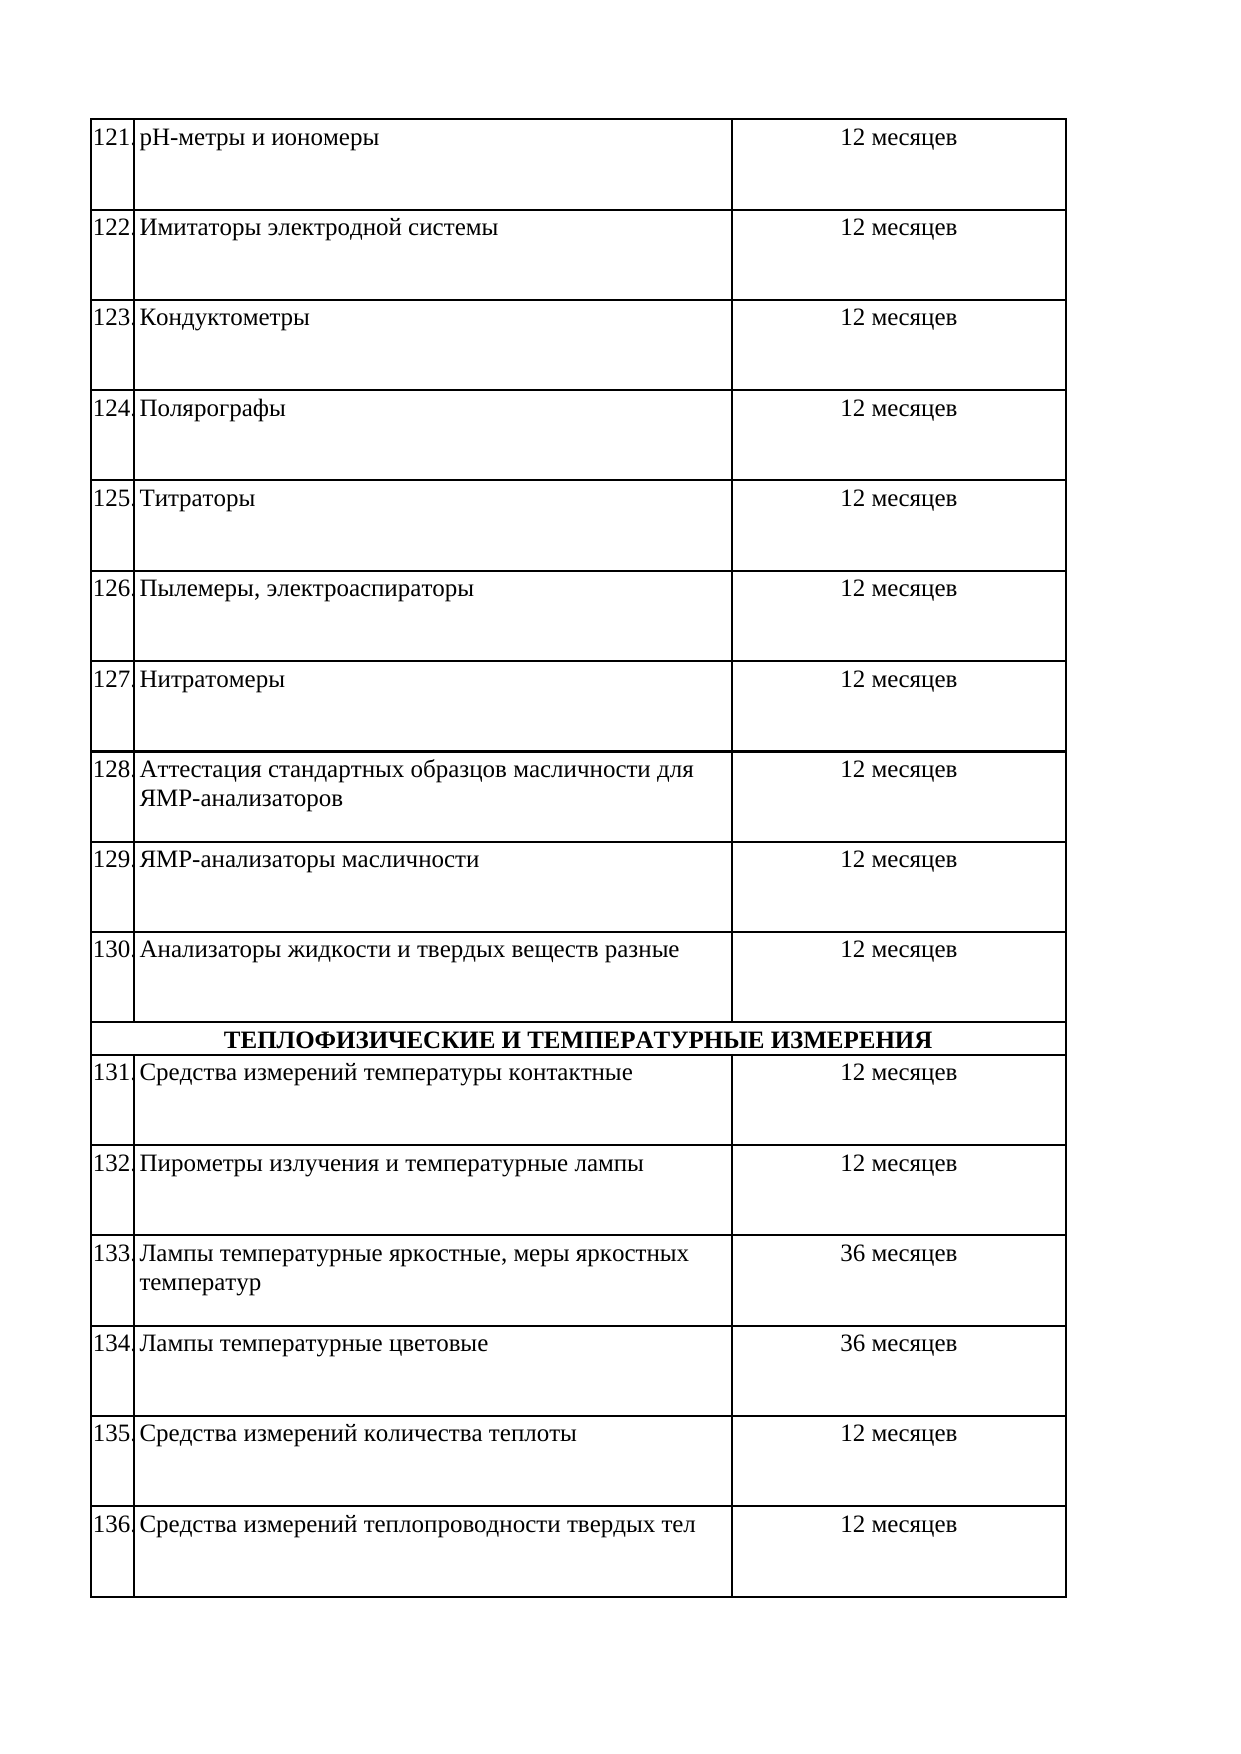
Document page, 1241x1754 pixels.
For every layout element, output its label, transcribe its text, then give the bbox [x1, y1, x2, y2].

table_cell Кондуктометры [135, 301, 731, 389]
table_cell [92, 843, 133, 931]
table_cell [92, 481, 133, 570]
table_cell [92, 933, 133, 1021]
table_cell [92, 301, 133, 389]
table_cell 36 месяцев [733, 1327, 1065, 1415]
table_cell 12 месяцев [733, 662, 1065, 750]
table_cell [92, 572, 133, 660]
table_cell [92, 1236, 133, 1324]
table_cell Средства измерений количества теплоты [135, 1417, 731, 1505]
table_cell 12 месяцев [733, 391, 1065, 479]
table_cell 12 месяцев [733, 120, 1065, 208]
table_cell [92, 1507, 133, 1596]
table_cell Лампы температурные цветовые [135, 1327, 731, 1415]
table_cell 12 месяцев [733, 211, 1065, 299]
table_cell Нитратомеры [135, 662, 731, 750]
table_cell [92, 1327, 133, 1415]
table_cell ЯМР-анализаторы масличности [135, 843, 731, 931]
table_cell 12 месяцев [733, 1507, 1065, 1596]
table_cell Лампы температурные яркостные, меры яркостных температур [135, 1236, 731, 1324]
table_cell Аттестация стандартных образцов масличности для ЯМР-анализаторов [135, 753, 731, 841]
table_cell 12 месяцев [733, 1417, 1065, 1505]
table_cell 12 месяцев [733, 933, 1065, 1021]
table_cell [92, 1146, 133, 1234]
table_cell Полярографы [135, 391, 731, 479]
table_cell 12 месяцев [733, 843, 1065, 931]
table_cell 12 месяцев [733, 572, 1065, 660]
table_cell 12 месяцев [733, 1056, 1065, 1144]
table_cell Анализаторы жидкости и твердых веществ разные [135, 933, 731, 1021]
table_cell Средства измерений температуры контактные [135, 1056, 731, 1144]
table_cell 12 месяцев [733, 481, 1065, 570]
table_cell 12 месяцев [733, 301, 1065, 389]
table_cell Имитаторы электродной системы [135, 211, 731, 299]
table_cell [92, 1417, 133, 1505]
table_cell 12 месяцев [733, 1146, 1065, 1234]
table_cell [92, 662, 133, 750]
table_cell Средства измерений теплопроводности твердых тел [135, 1507, 731, 1596]
table_cell Титраторы [135, 481, 731, 570]
table_cell [92, 211, 133, 299]
table_cell [92, 120, 133, 208]
table_cell Пылемеры, электроаспираторы [135, 572, 731, 660]
table_cell ТЕПЛОФИЗИЧЕСКИЕ И ТЕМПЕРАТУРНЫЕ ИЗМЕРЕНИЯ [92, 1023, 1065, 1054]
table_cell рН-метры и иономеры [135, 120, 731, 208]
table_cell [92, 1056, 133, 1144]
table_cell Пирометры излучения и температурные лампы [135, 1146, 731, 1234]
table_cell 36 месяцев [733, 1236, 1065, 1324]
table_cell 12 месяцев [733, 753, 1065, 841]
table_cell [92, 753, 133, 841]
table_cell [92, 391, 133, 479]
